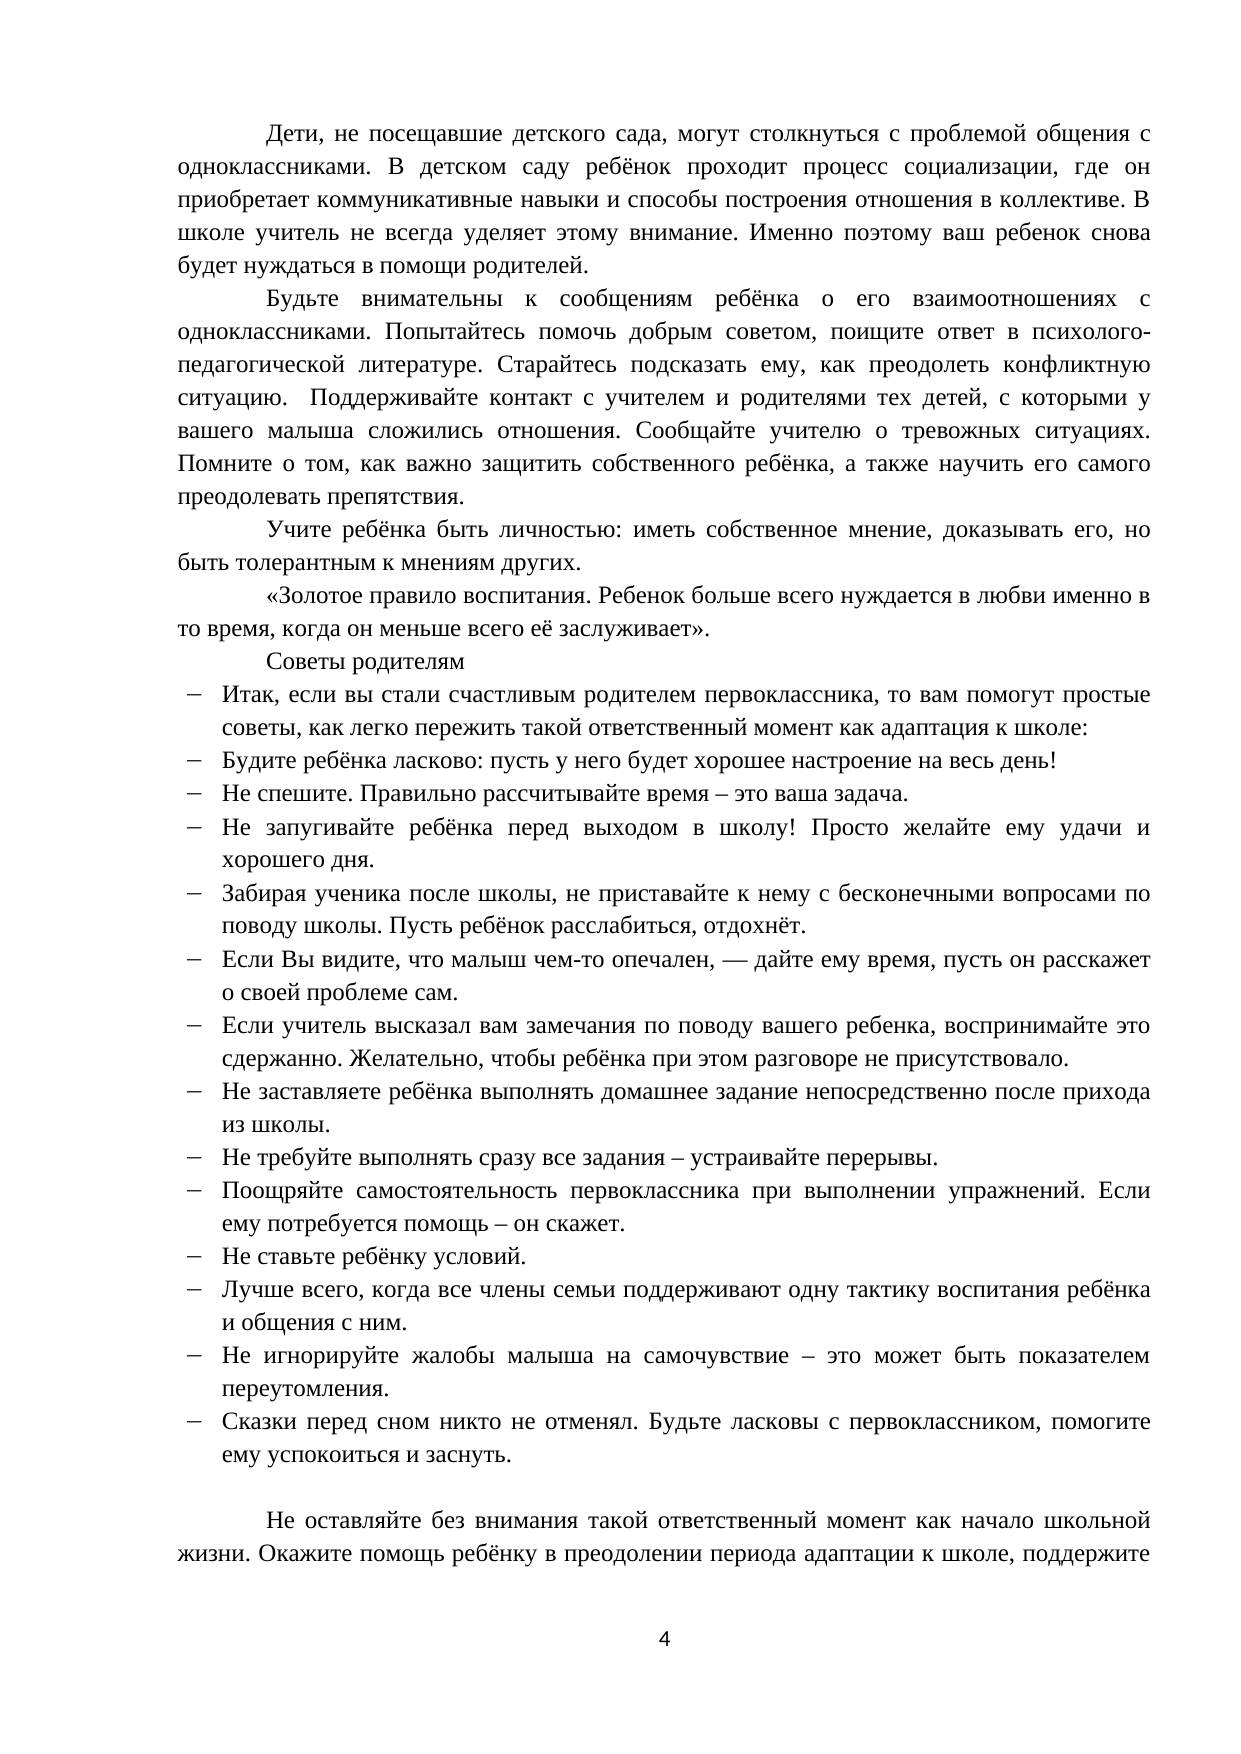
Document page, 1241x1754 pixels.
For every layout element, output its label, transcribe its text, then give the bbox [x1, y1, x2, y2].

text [177, 1505, 1152, 1567]
list Если Вы видите, что малыш чем-то опечален, — дайте ему время, пусть он расскажет о своей проблеме сам. [184, 944, 1152, 1005]
list Не игнорируйте жалобы малыша на самочувствие – это может быть показателем переутомления. [184, 1340, 1152, 1402]
text Дети, не посещавшие детского сада, могут столкнуться с проблемой общения с одноклассниками. В детском саду ребёнок проходит процесс социализации, где он приобретает коммуникативные навыки и способы построения отношения в коллективе. В школе учитель не всегда уделяет этому внимание. Именно поэтому ваш ребенок снова будет нуждаться в помощи родителей. [177, 118, 1152, 279]
list Не заставляете ребёнка выполнять домашнее задание непосредственно после прихода из школы. [184, 1076, 1152, 1137]
list Поощряйте самостоятельность первоклассника при выполнении упражнений. Если ему потребуется помощь – он скажет. [184, 1175, 1152, 1237]
text Учите ребёнка быть личностью: иметь собственное мнение, доказывать его, но быть толерантным к мнениям других. [177, 514, 1152, 576]
list Не запугивайте ребёнка перед выходом в школу! Просто желайте ему удачи и хорошего дня. [184, 812, 1152, 873]
text Советы родителям [177, 646, 1152, 675]
list Итак, если вы стали счастливым родителем первоклассника, то вам помогут простые советы, как легко пережить такой ответственный момент как адаптация к школе: [184, 679, 1152, 741]
list Не требуйте выполнять сразу все задания – устраивайте перерывы. [184, 1142, 1152, 1171]
list Если учитель высказал вам замечания по поводу вашего ребенка, воспринимайте это сдержанно. Желательно, чтобы ребёнка при этом разговоре не присутствовало. [184, 1010, 1152, 1071]
list Будите ребёнка ласково: пусть у него будет хорошее настроение на весь день! [184, 746, 1152, 774]
list Лучше всего, когда все члены семьи поддерживают одну тактику воспитания ребёнка и общения с ним. [184, 1274, 1152, 1336]
text «Золотое правило воспитания. Ребенок больше всего нуждается в любви именно в то время, когда он меньше всего её заслуживает». [177, 580, 1152, 642]
list Сказки перед сном никто не отменял. Будьте ласковы с первоклассником, помогите ему успокоиться и заснуть. [184, 1406, 1152, 1468]
list Не ставьте ребёнку условий. [184, 1241, 1152, 1269]
text Будьте внимательны к сообщениям ребёнка о его взаимоотношениях с одноклассниками. Попытайтесь помочь добрым советом, поищите ответ в психолого-педагогической литературе. Старайтесь подсказать ему, как преодолеть конфликтную ситуацию. Поддерживайте контакт с учителем и родителями тех детей, с которыми у вашего малыша сложились отношения. Сообщайте учителю о тревожных ситуациях. Помните о том, как важно защитить собственного ребёнка, а также научить его самого преодолевать препятствия. [177, 283, 1152, 510]
list Не спешите. Правильно рассчитывайте время – это ваша задача. [184, 778, 1152, 807]
list Забирая ученика после школы, не приставайте к нему с бесконечными вопросами по поводу школы. Пусть ребёнок расслабиться, отдохнёт. [184, 878, 1152, 939]
